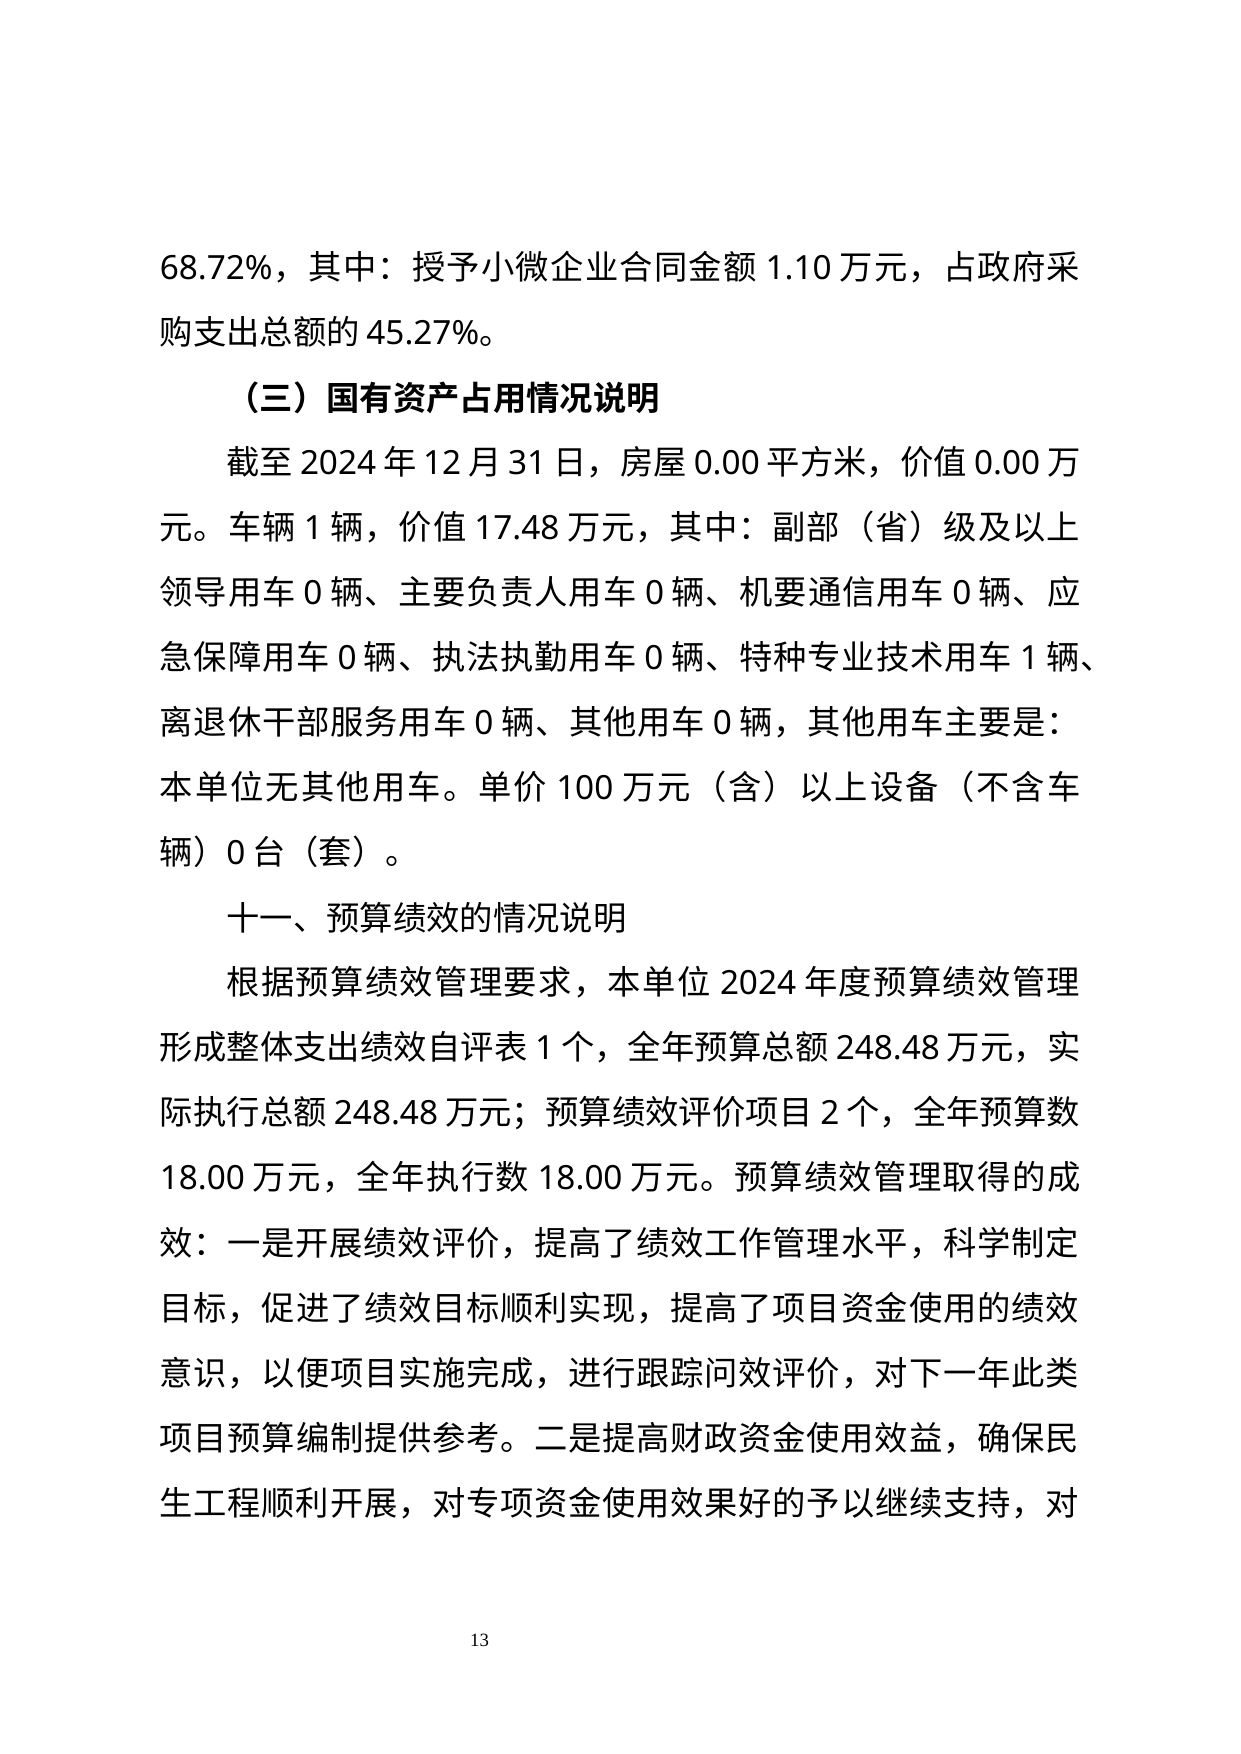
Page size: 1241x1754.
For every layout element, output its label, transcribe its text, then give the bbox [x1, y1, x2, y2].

text 截至2024年12月31日，房屋0.00平方米，价值0.00万元。车辆1辆，价值17.48万元，其中：副部（省）级及以上领导用车0辆、主要负责人用车0辆、机要通信用车0辆、应急保障用车0辆、执法执勤用车0辆、特种专业技术用车1辆、离退休干部服务用车0辆、其他用车0辆，其他用车主要是：本单位无其他用车。单价100万元（含）以上设备（不含车辆）0台（套）。 [159, 428, 1081, 883]
text 十一、预算绩效的情况说明 [159, 883, 1081, 948]
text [159, 948, 1081, 1533]
text （三）国有资产占用情况说明 [159, 363, 1081, 428]
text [159, 233, 1081, 363]
